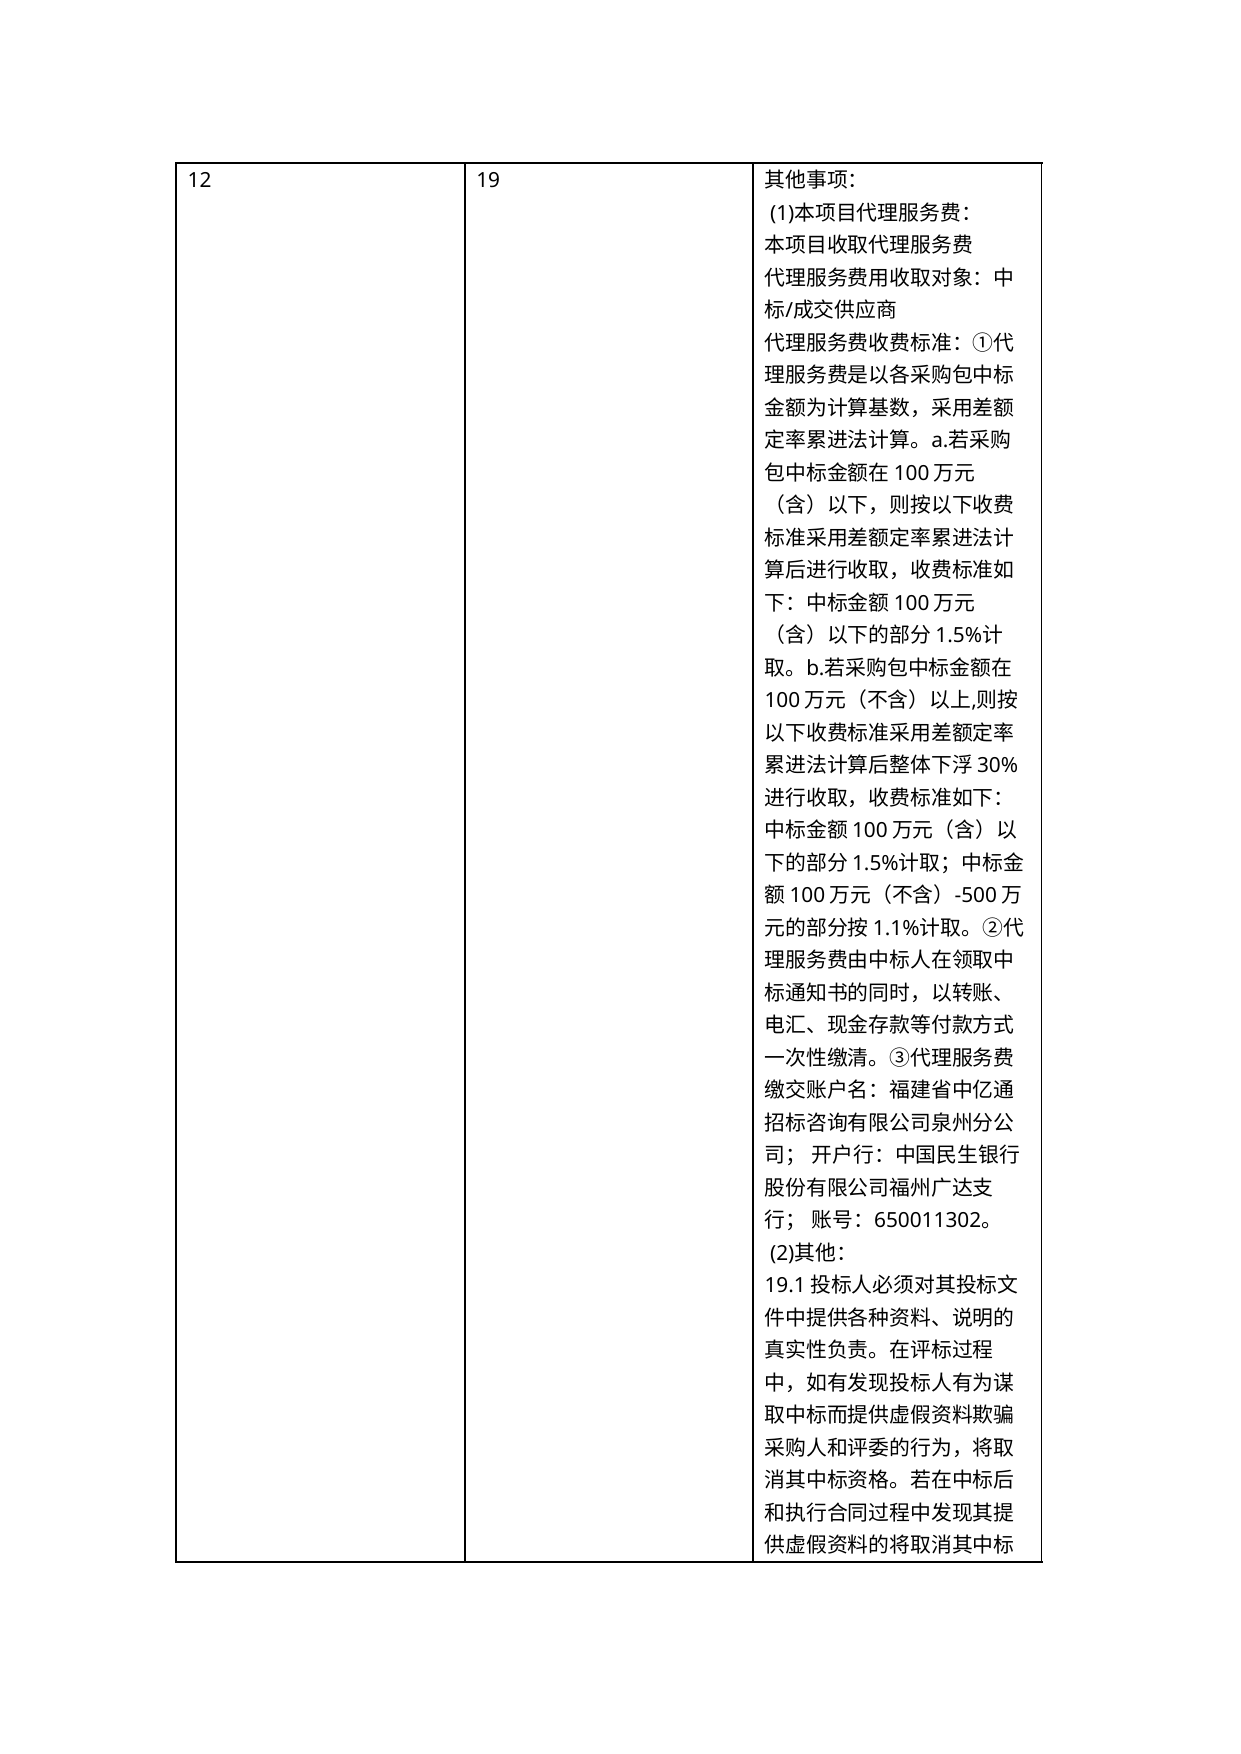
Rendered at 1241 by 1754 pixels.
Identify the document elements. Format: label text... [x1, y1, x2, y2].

table_cell 19 [466, 164, 752, 1561]
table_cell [754, 164, 1041, 1561]
table_cell 12 [177, 164, 464, 1561]
